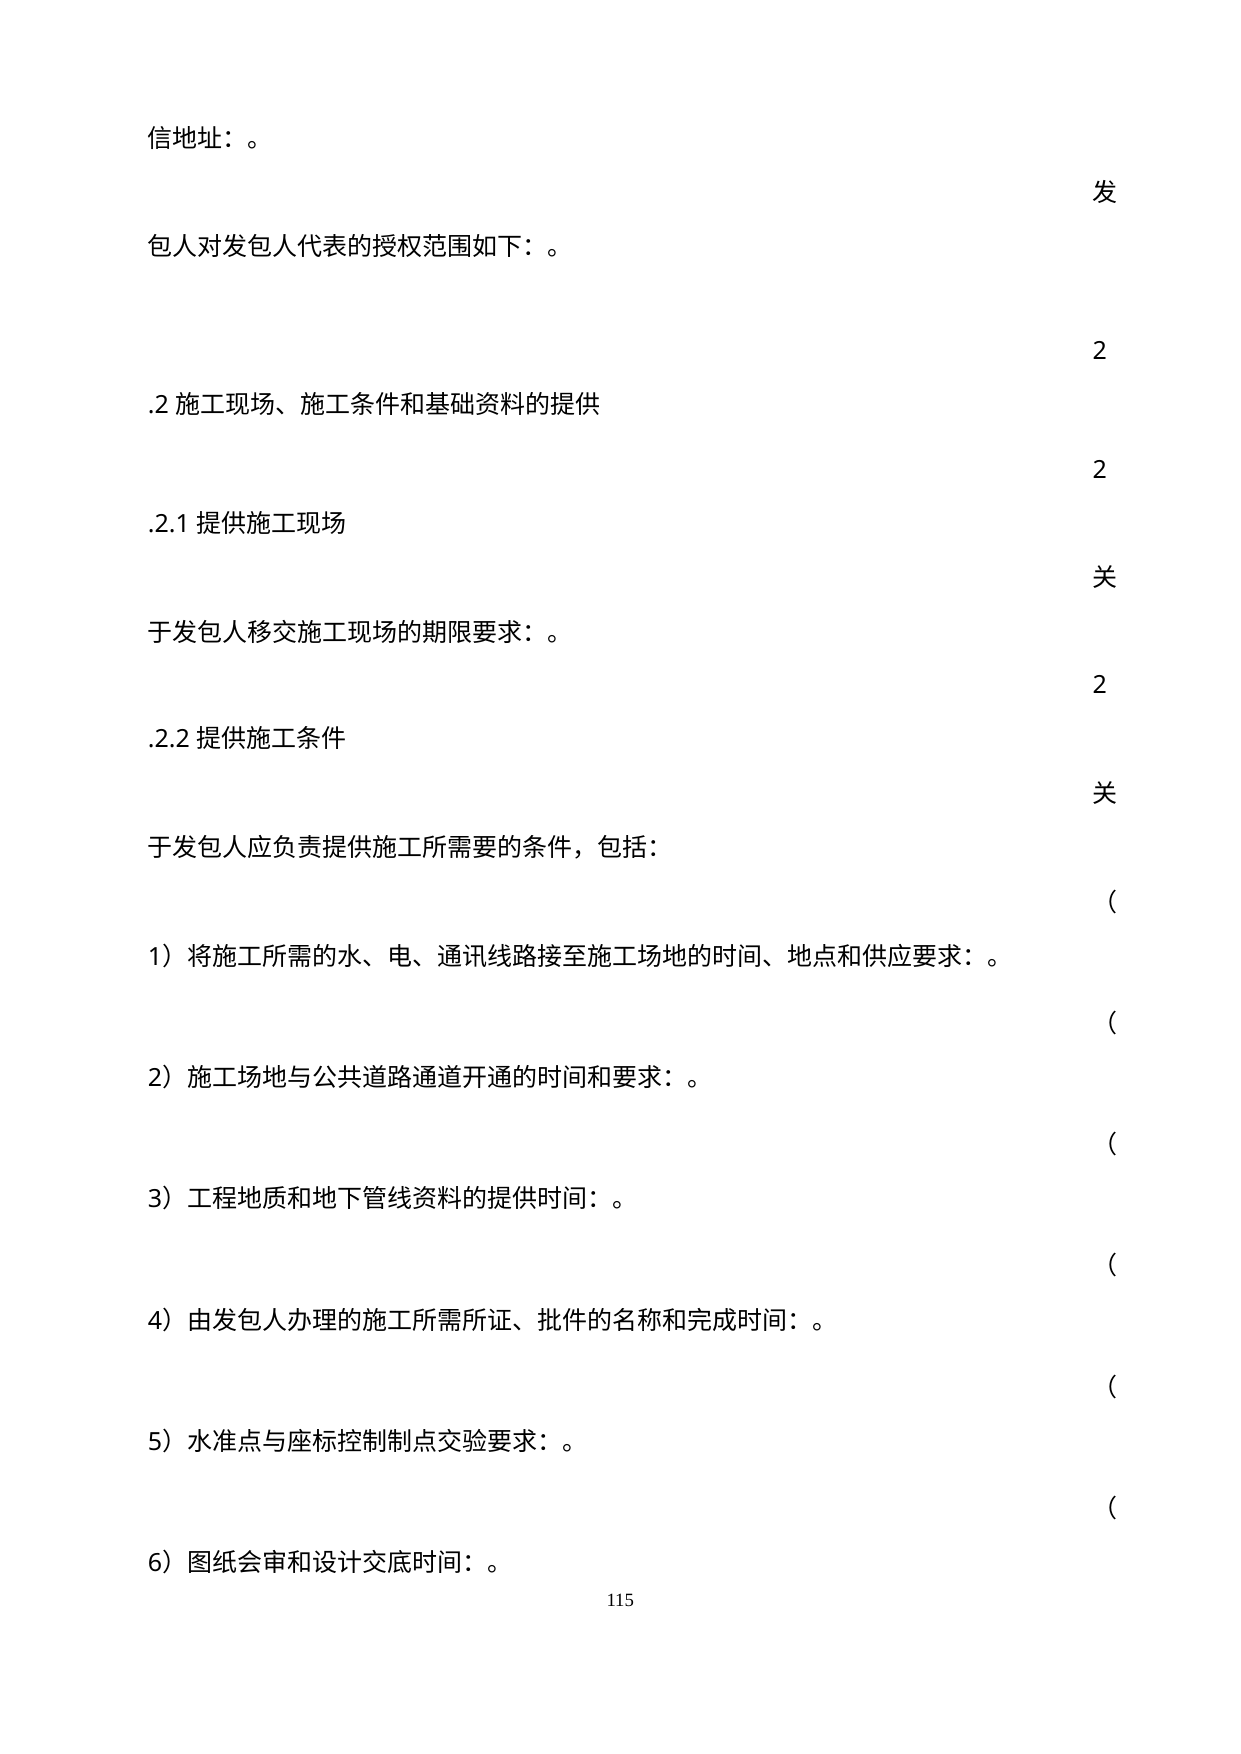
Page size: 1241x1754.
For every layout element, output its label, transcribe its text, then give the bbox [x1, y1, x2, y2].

text 发包人对发包人代表的授权范围如下：。 [148, 172, 1092, 263]
text （2）施工场地与公共道路通道开通的时间和要求：。 [148, 1003, 1092, 1094]
text （4）由发包人办理的施工所需所证、批件的名称和完成时间：。 [148, 1246, 1092, 1336]
text 关于发包人应负责提供施工所需要的条件，包括： [148, 773, 1092, 864]
text 通信地址：。 [148, 118, 1092, 154]
text 关于发包人移交施工现场的期限要求：。 [148, 558, 1092, 648]
text （6）图纸会审和设计交底时间：。 [148, 1488, 1092, 1579]
text （1）将施工所需的水、电、通讯线路接至施工场地的时间、地点和供应要求：。 [148, 882, 1092, 973]
text 2.2.2 提供施工条件 [148, 667, 1092, 755]
text 2.2 施工现场、施工条件和基础资料的提供 [148, 332, 1092, 421]
text （5）水准点与座标控制制点交验要求：。 [148, 1367, 1092, 1458]
text （3）工程地质和地下管线资料的提供时间：。 [148, 1124, 1092, 1215]
text 2.2.1 提供施工现场 [148, 451, 1092, 540]
